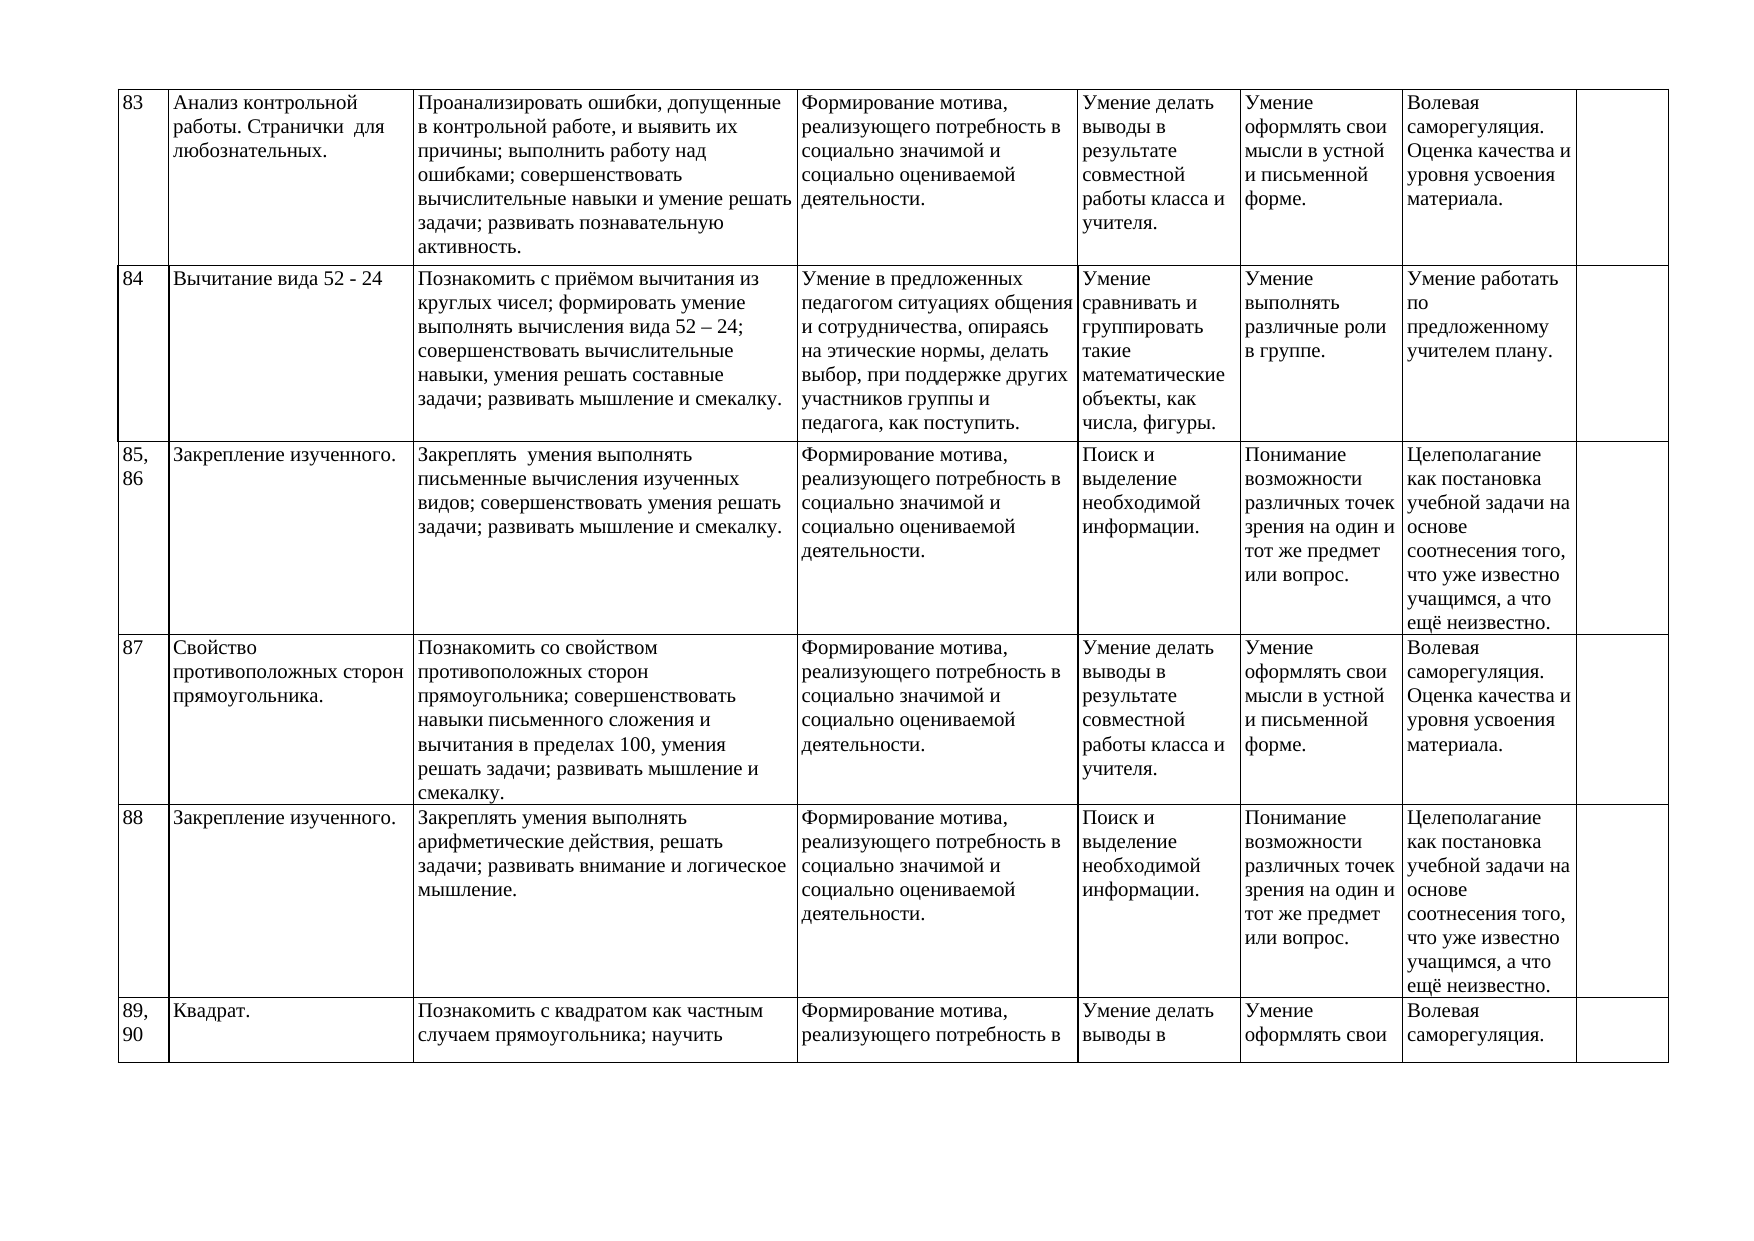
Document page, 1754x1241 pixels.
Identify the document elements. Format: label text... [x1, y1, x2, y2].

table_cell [1079, 998, 1240, 1062]
table_cell Анализ контрольной работы. Странички для любознательных. [169, 90, 413, 265]
table_cell Закреплять умения выполнять арифметические действия, решать задачи; развивать внимание и логическое мышление. [414, 805, 797, 997]
table_cell Умение сравнивать и группировать такие математические объекты, как числа, фигуры. [1079, 266, 1240, 441]
table_cell Вычитание вида 52 - 24 [170, 266, 413, 441]
table_cell 87 [119, 635, 168, 804]
table_cell Волевая саморегуляция. Оценка качества и уровня усвоения материала. [1403, 90, 1576, 265]
table_cell Закрепление изученного. [170, 805, 413, 997]
table_cell [1577, 90, 1668, 265]
table_cell Закрепление изученного. [170, 442, 413, 634]
table_cell 89, 90 [119, 998, 168, 1062]
table_cell 84 [119, 266, 168, 441]
table_cell Формирование мотива, реализующего потребность в социально значимой и социально оцениваемой деятельности. [798, 635, 1077, 804]
table_cell Квадрат. [170, 998, 413, 1062]
table_cell Умение делать выводы в результате совместной работы класса и учителя. [1078, 90, 1240, 265]
table_cell Формирование мотива, реализующего потребность в социально значимой и социально оцениваемой деятельности. [798, 442, 1077, 634]
table_cell Формирование мотива, реализующего потребность в социально значимой и социально оцениваемой деятельности. [798, 805, 1077, 997]
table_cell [798, 998, 1077, 1062]
table_cell Умение оформлять свои мысли в устной и письменной форме. [1241, 90, 1402, 265]
table_cell [1577, 635, 1668, 804]
table_cell Целеполагание как постановка учебной задачи на основе соотнесения того, что уже известно учащимся, а что ещё неизвестно. [1403, 805, 1576, 997]
table_cell Познакомить с приёмом вычитания из круглых чисел; формировать умение выполнять вычисления вида 52 – 24; совершенствовать вычислительные навыки, умения решать составные задачи; развивать мышление и смекалку. [414, 266, 797, 441]
table_cell [1577, 805, 1668, 997]
table_cell 85, 86 [119, 442, 168, 634]
table_cell Формирование мотива, реализующего потребность в социально значимой и социально оцениваемой деятельности. [798, 90, 1077, 265]
table_cell Познакомить со свойством противоположных сторон прямоугольника; совершенствовать навыки письменного сложения и вычитания в пределах 100, умения решать задачи; развивать мышление и смекалку. [414, 635, 797, 804]
table_cell Понимание возможности различных точек зрения на один и тот же предмет или вопрос. [1241, 805, 1402, 997]
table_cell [1403, 998, 1576, 1062]
table_cell Целеполагание как постановка учебной задачи на основе соотнесения того, что уже известно учащимся, а что ещё неизвестно. [1403, 442, 1576, 634]
table_cell [1577, 266, 1668, 441]
table_cell Умение оформлять свои мысли в устной и письменной форме. [1241, 635, 1402, 804]
table_cell 83 [119, 90, 168, 265]
table_cell [1577, 998, 1668, 1062]
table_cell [1241, 998, 1402, 1062]
table_cell 88 [119, 805, 168, 997]
table_cell Умение выполнять различные роли в группе. [1241, 266, 1402, 441]
table_cell [1577, 442, 1668, 634]
table_cell Умение работать по предложенному учителем плану. [1403, 266, 1576, 441]
table_cell Умение делать выводы в результате совместной работы класса и учителя. [1079, 635, 1240, 804]
table_cell Умение в предложенных педагогом ситуациях общения и сотрудничества, опираясь на этические нормы, делать выбор, при поддержке других участников группы и педагога, как поступить. [798, 266, 1077, 441]
table_cell Поиск и выделение необходимой информации. [1079, 442, 1240, 634]
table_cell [414, 998, 797, 1062]
table_cell Свойство противоположных сторон прямоугольника. [170, 635, 413, 804]
table_cell Проанализировать ошибки, допущенные в контрольной работе, и выявить их причины; выполнить работу над ошибками; совершенствовать вычислительные навыки и умение решать задачи; развивать познавательную активность. [414, 90, 797, 265]
table_cell Закреплять умения выполнять письменные вычисления изученных видов; совершенствовать умения решать задачи; развивать мышление и смекалку. [414, 442, 797, 634]
table_cell Волевая саморегуляция. Оценка качества и уровня усвоения материала. [1403, 635, 1576, 804]
table_cell Понимание возможности различных точек зрения на один и тот же предмет или вопрос. [1241, 442, 1402, 634]
table_cell Поиск и выделение необходимой информации. [1079, 805, 1240, 997]
